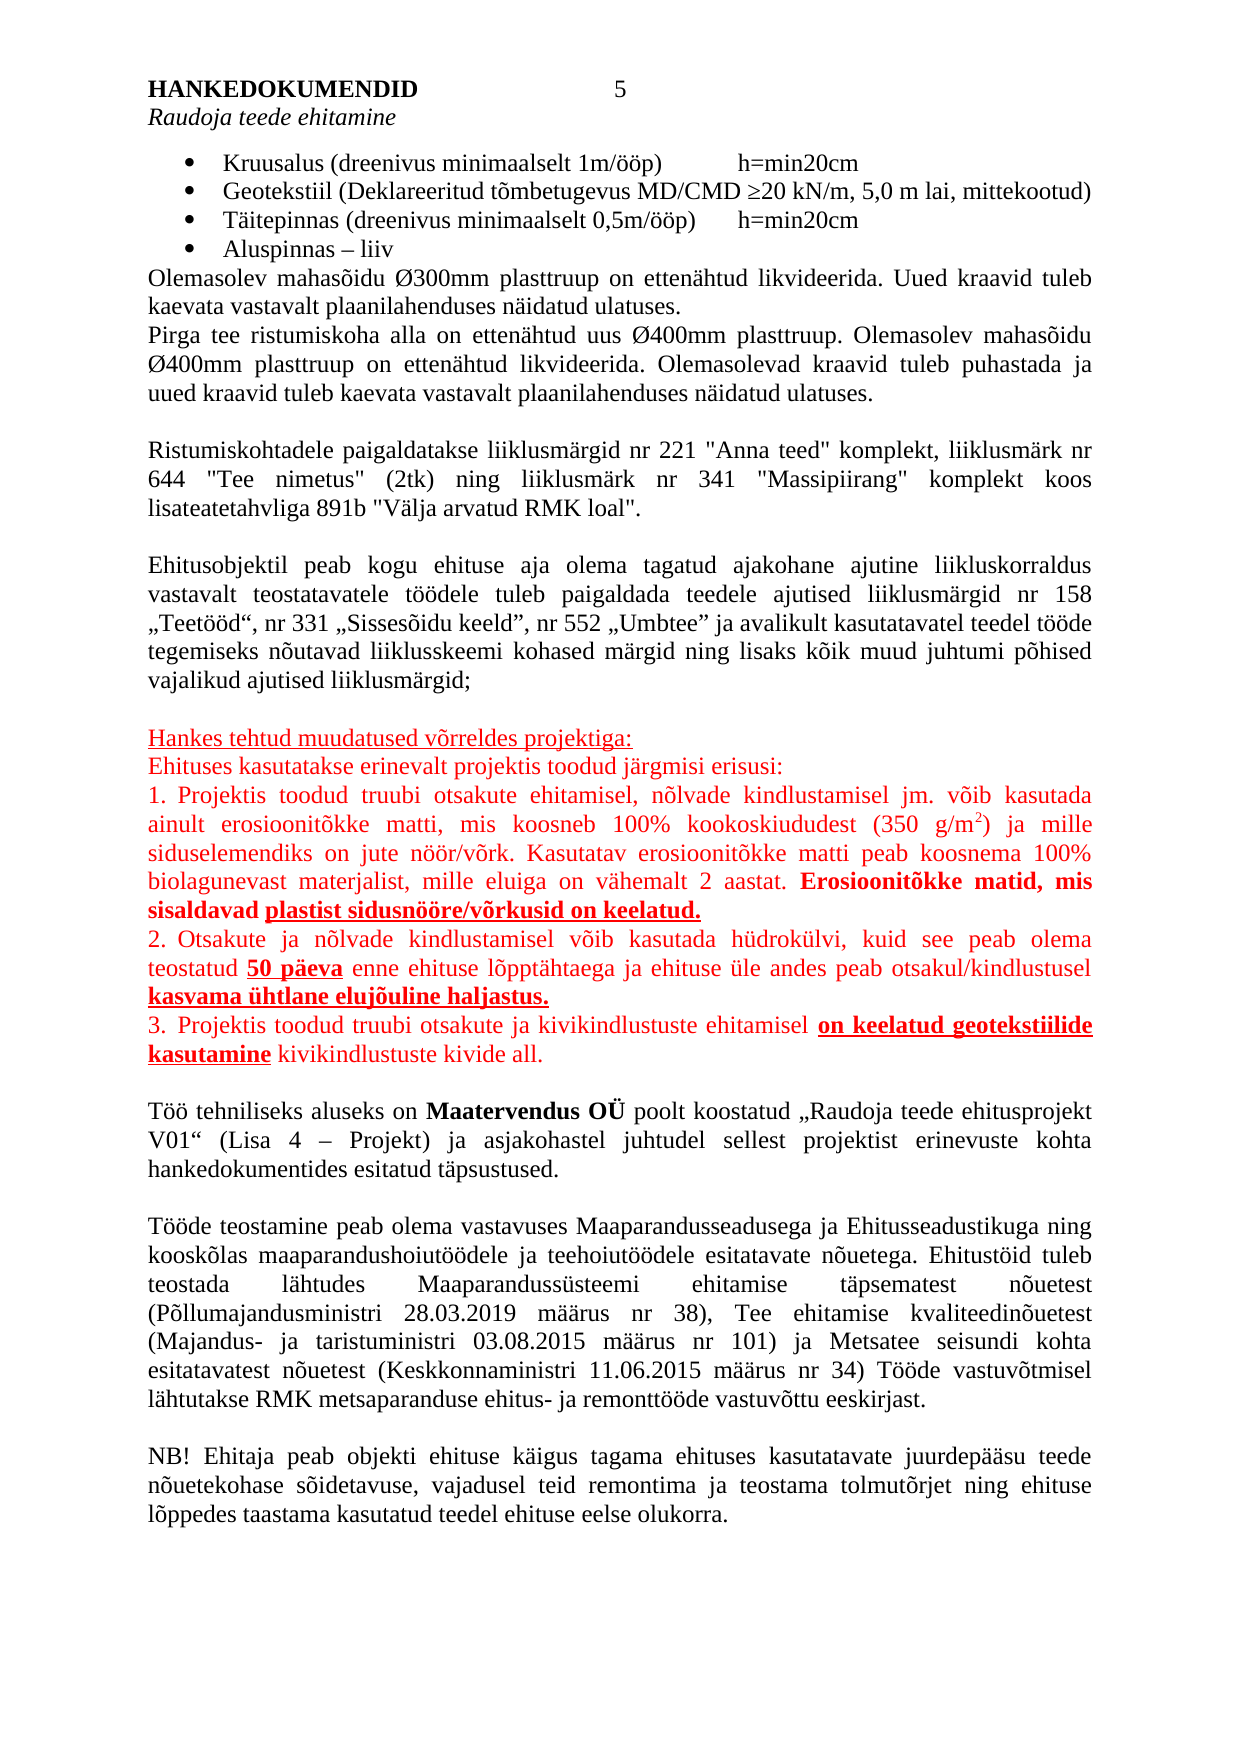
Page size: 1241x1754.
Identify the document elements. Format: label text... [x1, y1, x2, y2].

text Olemasolev mahasõidu Ø300mm plasttruup on ettenähtud likvideerida. Uued kraavid tuleb kaevata vastavalt plaanilahenduses näidatud ulatuses. [148, 263, 1093, 320]
text Tööde teostamine peab olema vastavuses Maaparandusseadusega ja Ehitusseadustikuga ning kooskõlas maaparandushoiutöödele ja teehoiutöödele esitatavate nõuetega. Ehitustöid tuleb teostada lähtudes Maaparandussüsteemi ehitamise täpsematest nõuetest (Põllumajandusministri 28.03.2019 määrus nr 38), Tee ehitamise kvaliteedinõuetest (Majandus- ja taristuministri 03.08.2015 määrus nr 101) ja Metsatee seisundi kohta esitatavatest nõuetest (Keskkonnaministri 11.06.2015 määrus nr 34) Tööde vastuvõtmisel lähtutakse RMK metsaparanduse ehitus- ja remonttööde vastuvõttu eeskirjast. [148, 1211, 1093, 1413]
text Pirga tee ristumiskoha alla on ettenähtud uus Ø400mm plasttruup. Olemasolev mahasõidu Ø400mm plasttruup on ettenähtud likvideerida. Olemasolevad kraavid tuleb puhastada ja uued kraavid tuleb kaevata vastavalt plaanilahenduses näidatud ulatuses. [148, 320, 1093, 406]
list Kruusalus (dreenivus minimaalselt 1m/ööp) h=min20cm [185, 148, 1093, 176]
text Ehituses kasutatakse erinevalt projektis toodud järgmisi erisusi: [148, 751, 1093, 780]
list Geotekstiil (Deklareeritud tõmbetugevus MD/CMD ≥20 kN/m, 5,0 m lai, mittekootud) [185, 176, 1093, 205]
text Ristumiskohtadele paigaldatakse liiklusmärgid nr 221 "Anna teed" komplekt, liiklusmärk nr 644 "Tee nimetus" (2tk) ning liiklusmärk nr 341 "Massipiirang" komplekt koos lisateatetahvliga 891b "Välja arvatud RMK loal". [148, 435, 1093, 521]
list Aluspinnas – liiv [185, 234, 1093, 263]
list Projektis toodud truubi otsakute ehitamisel, nõlvade kindlustamisel jm. võib kasutada ainult erosioonitõkke matti, mis koosneb 100% kookoskiududest (350 g/m2) ja mille siduselemendiks on jute nöör/võrk. Kasutatav erosioonitõkke matti peab koosnema 100% biolagunevast materjalist, mille eluiga on vähemalt 2 aastat. Erosioonitõkke matid, mis sisaldavad plastist sidusnööre/võrkusid on keelatud. [148, 780, 1093, 924]
list Täitepinnas (dreenivus minimaalselt 0,5m/ööp) h=min20cm [185, 205, 1093, 234]
text NB! Ehitaja peab objekti ehituse käigus tagama ehituses kasutatavate juurdepääsu teede nõuetekohase sõidetavuse, vajadusel teid remontima ja teostama tolmutõrjet ning ehituse lõppedes taastama kasutatud teedel ehituse eelse olukorra. [148, 1441, 1093, 1528]
text Töö tehniliseks aluseks on Maatervendus OÜ poolt koostatud „Raudoja teede ehitusprojekt V01“ (Lisa 4 – Projekt) ja asjakohastel juhtudel sellest projektist erinevuste kohta hankedokumentides esitatud täpsustused. [148, 1096, 1093, 1183]
list Projektis toodud truubi otsakute ja kivikindlustuste ehitamisel on keelatud geotekstiilide kasutamine kivikindlustuste kivide all. [148, 1010, 1093, 1068]
text Ehitusobjektil peab kogu ehituse aja olema tagatud ajakohane ajutine liikluskorraldus vastavalt teostatavatele töödele tuleb paigaldada teedele ajutised liiklusmärgid nr 158 „Teetööd“, nr 331 „Sissesõidu keeld”, nr 552 „Umbtee” ja avalikult kasutatavatel teedel tööde tegemiseks nõutavad liiklusskeemi kohased märgid ning lisaks kõik muud juhtumi põhised vajalikud ajutised liiklusmärgid; [148, 550, 1093, 694]
text Hankes tehtud muudatused võrreldes projektiga: [148, 723, 1093, 751]
list Otsakute ja nõlvade kindlustamisel võib kasutada hüdrokülvi, kuid see peab olema teostatud 50 päeva enne ehituse lõpptähtaega ja ehituse üle andes peab otsakul/kindlustusel kasvama ühtlane elujõuline haljastus. [148, 924, 1093, 1010]
